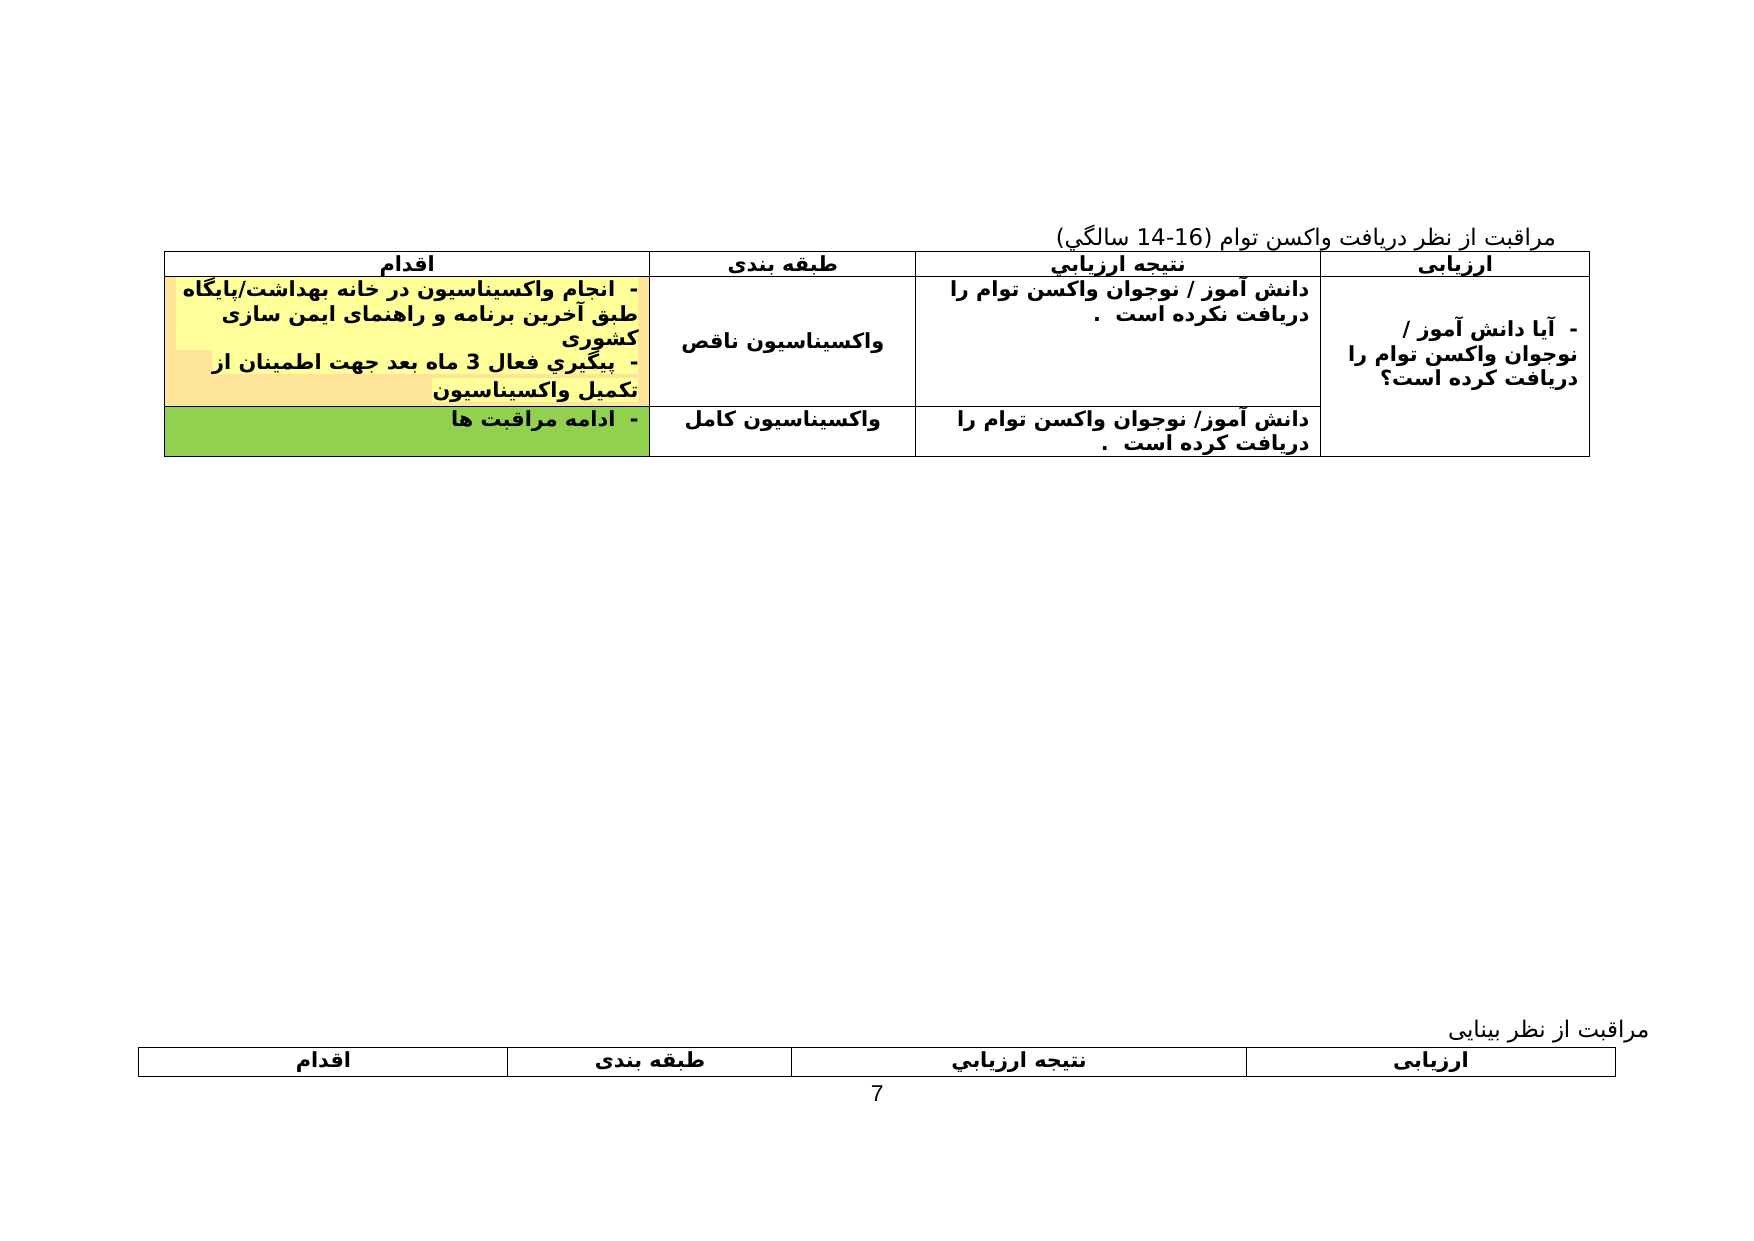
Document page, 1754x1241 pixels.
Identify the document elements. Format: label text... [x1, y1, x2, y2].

table_header نتيجه ارزيابي [792, 1048, 1246, 1076]
table_cell واكسيناسيون ناقص [650, 277, 915, 406]
table_cell دانش آموز/ نوجوان واكسن توام را دريافت كرده است . [916, 407, 1320, 456]
table_header اقدام [139, 1048, 507, 1076]
table_header اقدام [165, 252, 649, 276]
table_header ارزيابی [1321, 252, 1589, 276]
table_header طبقه بندی [508, 1048, 791, 1076]
table_cell دانش آموز / نوجوان واكسن توام را دريافت نكرده است . [916, 277, 1320, 406]
text مراقبت از نظر بينايی [88, 1016, 1665, 1043]
table_header ارزيابی [1247, 1048, 1615, 1076]
table_cell - انجام واكسیناسیون در خانه بهداشت/پایگاه طبق آخرین برنامه و راهنمای ایمن سازی کشوری - پيگيري فعال 3 ماه بعد جهت اطمينان از تكميل واكسيناسيون [165, 277, 649, 406]
table_cell واكسيناسيون كامل [650, 407, 915, 456]
text مراقبت از نظر دريافت واكسن توام (16-14 سالگي) [88, 224, 1665, 251]
table_header نتيجه ارزيابي [916, 252, 1320, 276]
table_cell - آيا دانش آموز / نوجوان واكسن توام را دريافت كرده است؟ [1321, 277, 1589, 456]
table_header طبقه بندی [650, 252, 915, 276]
table_cell - ادامه مراقبت ها [165, 407, 649, 456]
